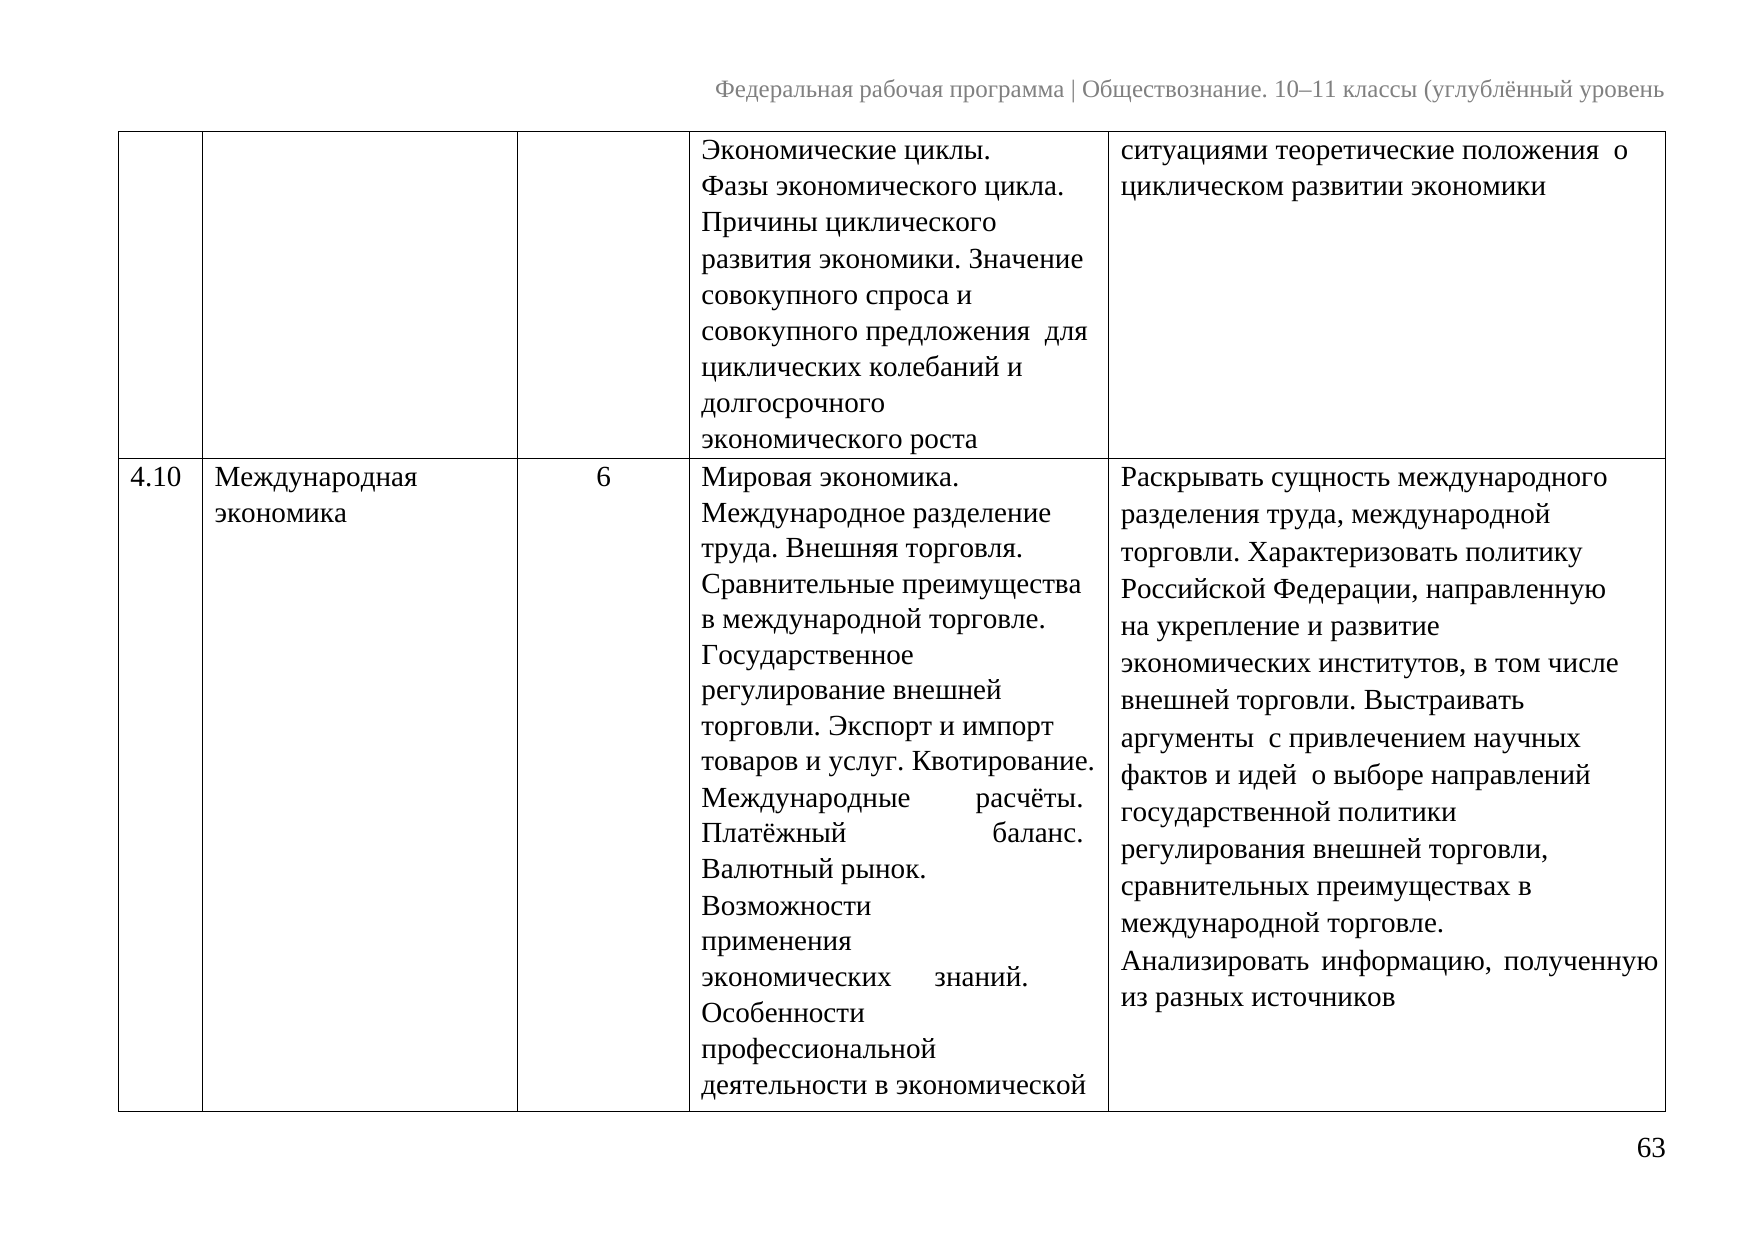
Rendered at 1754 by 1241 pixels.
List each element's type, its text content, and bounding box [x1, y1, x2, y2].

table_cell 6 [518, 459, 689, 1111]
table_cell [203, 459, 517, 1111]
table_header [203, 132, 517, 458]
table_header Экономические циклы. Фазы экономического цикла. Причины циклического развития экономики. Значение совокупного спроса и совокупного предложения для циклических колебаний и долгосрочного экономического роста [690, 132, 1108, 458]
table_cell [1109, 459, 1665, 1111]
table_header [119, 132, 202, 458]
table_header [518, 132, 689, 458]
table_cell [690, 459, 1108, 1111]
table_header ситуациями теоретические положения о циклическом развитии экономики [1109, 132, 1665, 458]
table_cell 4.10 [119, 459, 202, 1111]
